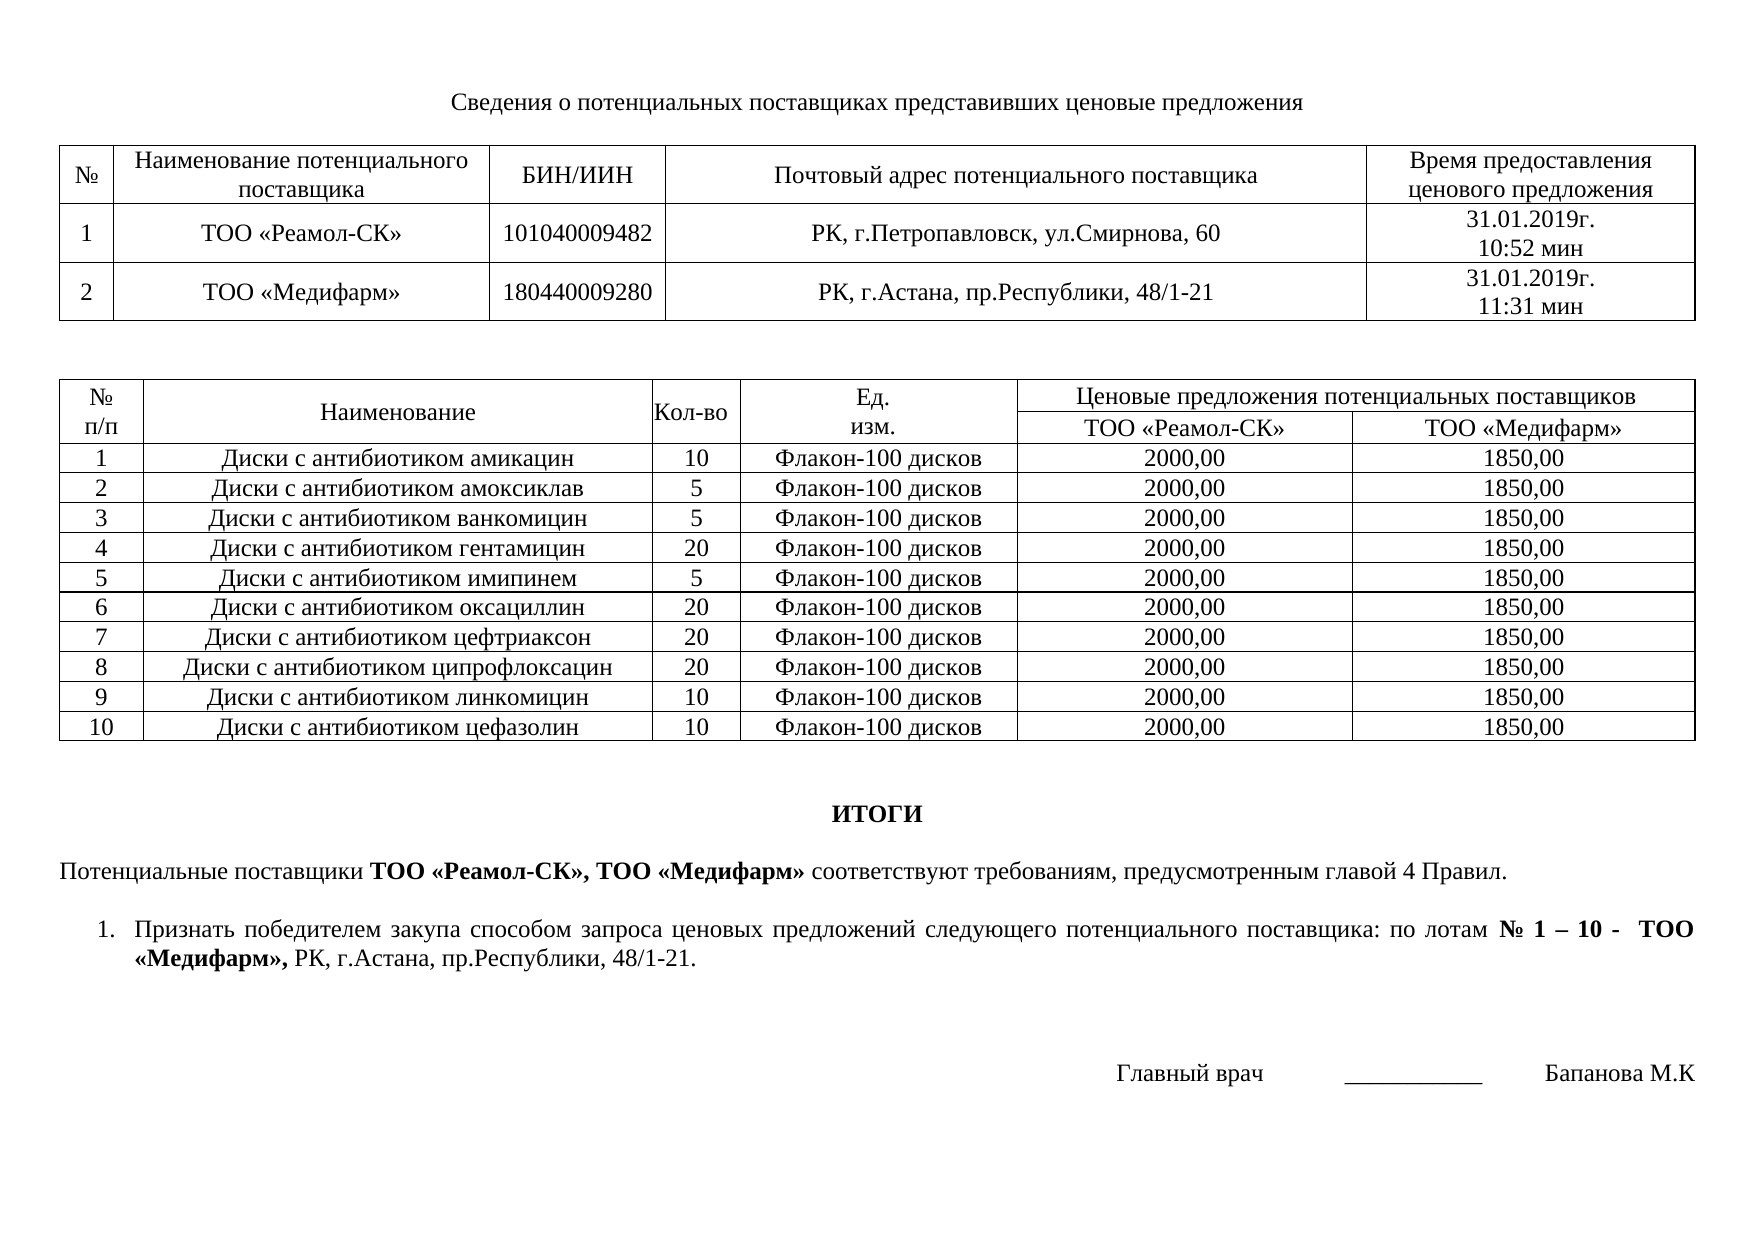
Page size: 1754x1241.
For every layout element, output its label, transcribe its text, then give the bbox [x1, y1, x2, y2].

table_cell 20 [653, 533, 740, 562]
table_cell 5 [653, 473, 740, 502]
table_cell Диски с антибиотиком цефазолин [144, 712, 652, 740]
table_cell 2000,00 [1018, 503, 1352, 532]
table_cell 20 [653, 622, 740, 651]
table_header Наименование [144, 380, 652, 442]
table_cell Диски с антибиотиком ванкомицин [144, 503, 652, 532]
table_cell 2000,00 [1018, 593, 1352, 621]
table_cell 2000,00 [1018, 473, 1352, 502]
table_header № [60, 146, 113, 203]
text ИТОГИ [59, 799, 1695, 828]
table_cell ТОО «Реамол-СК» [114, 204, 489, 262]
table_header Ед. изм. [741, 380, 1017, 442]
table_cell 1850,00 [1353, 682, 1694, 711]
table_cell 1850,00 [1353, 622, 1694, 651]
table_cell Флакон-100 дисков [741, 682, 1017, 711]
table_header Наименование потенциального поставщика [114, 146, 489, 203]
table_cell 10 [653, 682, 740, 711]
table_cell 1 [60, 444, 143, 472]
table_cell Диски с антибиотиком цефтриаксон [144, 622, 652, 651]
table_cell 1 [60, 204, 113, 262]
table_cell 2 [60, 473, 143, 502]
table_header № п/п [60, 380, 143, 442]
table_cell Флакон-100 дисков [741, 622, 1017, 651]
table_cell Флакон-100 дисков [741, 652, 1017, 681]
table_cell 2000,00 [1018, 712, 1352, 740]
table_header Время предоставления ценового предложения [1367, 146, 1694, 203]
table_cell 1850,00 [1353, 712, 1694, 740]
table_cell 9 [60, 682, 143, 711]
table_cell Диски с антибиотиком гентамицин [144, 533, 652, 562]
table_cell 6 [60, 593, 143, 621]
table_cell Диски с антибиотиком имипинем [144, 563, 652, 591]
table_cell ТОО «Медифарм» [114, 263, 489, 320]
table_cell Флакон-100 дисков [741, 563, 1017, 591]
table_cell 3 [60, 503, 143, 532]
table_cell 5 [653, 563, 740, 591]
table_cell Флакон-100 дисков [741, 444, 1017, 472]
table_cell 1850,00 [1353, 593, 1694, 621]
table_header Ценовые предложения потенциальных поставщиков [1018, 380, 1694, 411]
table_cell 5 [653, 503, 740, 532]
table_cell Флакон-100 дисков [741, 473, 1017, 502]
table_cell 1850,00 [1353, 444, 1694, 472]
table_cell 2000,00 [1018, 444, 1352, 472]
table_header Кол-во [653, 380, 740, 442]
text Главный врач ___________ Бапанова М.К [59, 1058, 1695, 1086]
table_cell 7 [60, 622, 143, 651]
table_cell 1850,00 [1353, 533, 1694, 562]
table_cell 31.01.2019г. 10:52 мин [1367, 204, 1694, 262]
table_cell ТОО «Реамол-СК» [1018, 412, 1352, 442]
table_cell Диски с антибиотиком линкомицин [144, 682, 652, 711]
table_cell 10 [653, 712, 740, 740]
text Потенциальные поставщики ТОО «Реамол-СК», ТОО «Медифарм» соответствуют требованиям, предусмотренным главой 4 Правил. [59, 856, 1695, 885]
table_cell 1850,00 [1353, 652, 1694, 681]
table_cell 2000,00 [1018, 682, 1352, 711]
table_cell 1850,00 [1353, 503, 1694, 532]
table_cell Флакон-100 дисков [741, 593, 1017, 621]
table_cell Диски с антибиотиком ципрофлоксацин [144, 652, 652, 681]
table_cell Флакон-100 дисков [741, 503, 1017, 532]
table_cell Диски с антибиотиком амоксиклав [144, 473, 652, 502]
table_cell 5 [60, 563, 143, 591]
table_cell 20 [653, 652, 740, 681]
table_cell 180440009280 [490, 263, 665, 320]
table_cell 101040009482 [490, 204, 665, 262]
table_cell ТОО «Медифарм» [1353, 412, 1694, 442]
table_cell 2000,00 [1018, 622, 1352, 651]
table_cell Диски с антибиотиком амикацин [144, 444, 652, 472]
table_cell 10 [60, 712, 143, 740]
table_cell 2000,00 [1018, 533, 1352, 562]
table_cell 10 [653, 444, 740, 472]
table_cell РК, г.Петропавловск, ул.Смирнова, 60 [666, 204, 1366, 262]
table_header БИН/ИИН [490, 146, 665, 203]
table_cell 31.01.2019г. 11:31 мин [1367, 263, 1694, 320]
table_cell 4 [60, 533, 143, 562]
table_cell 2000,00 [1018, 652, 1352, 681]
table_cell 2 [60, 263, 113, 320]
table_header Почтовый адрес потенциального поставщика [666, 146, 1366, 203]
table_cell 1850,00 [1353, 473, 1694, 502]
table_cell 1850,00 [1353, 563, 1694, 591]
table_cell Диски с антибиотиком оксациллин [144, 593, 652, 621]
table_cell 8 [60, 652, 143, 681]
table_cell Флакон-100 дисков [741, 712, 1017, 740]
table_cell РК, г.Астана, пр.Республики, 48/1-21 [666, 263, 1366, 320]
table_cell 20 [653, 593, 740, 621]
text Сведения о потенциальных поставщиках представивших ценовые предложения [59, 87, 1695, 116]
table_cell 2000,00 [1018, 563, 1352, 591]
list Признать победителем закупа способом запроса ценовых предложений следующего потенциального поставщика: по лотам № 1 – 10 - ТОО «Медифарм», РК, г.Астана, пр.Республики, 48/1-21. [97, 914, 1695, 971]
table_cell Флакон-100 дисков [741, 533, 1017, 562]
